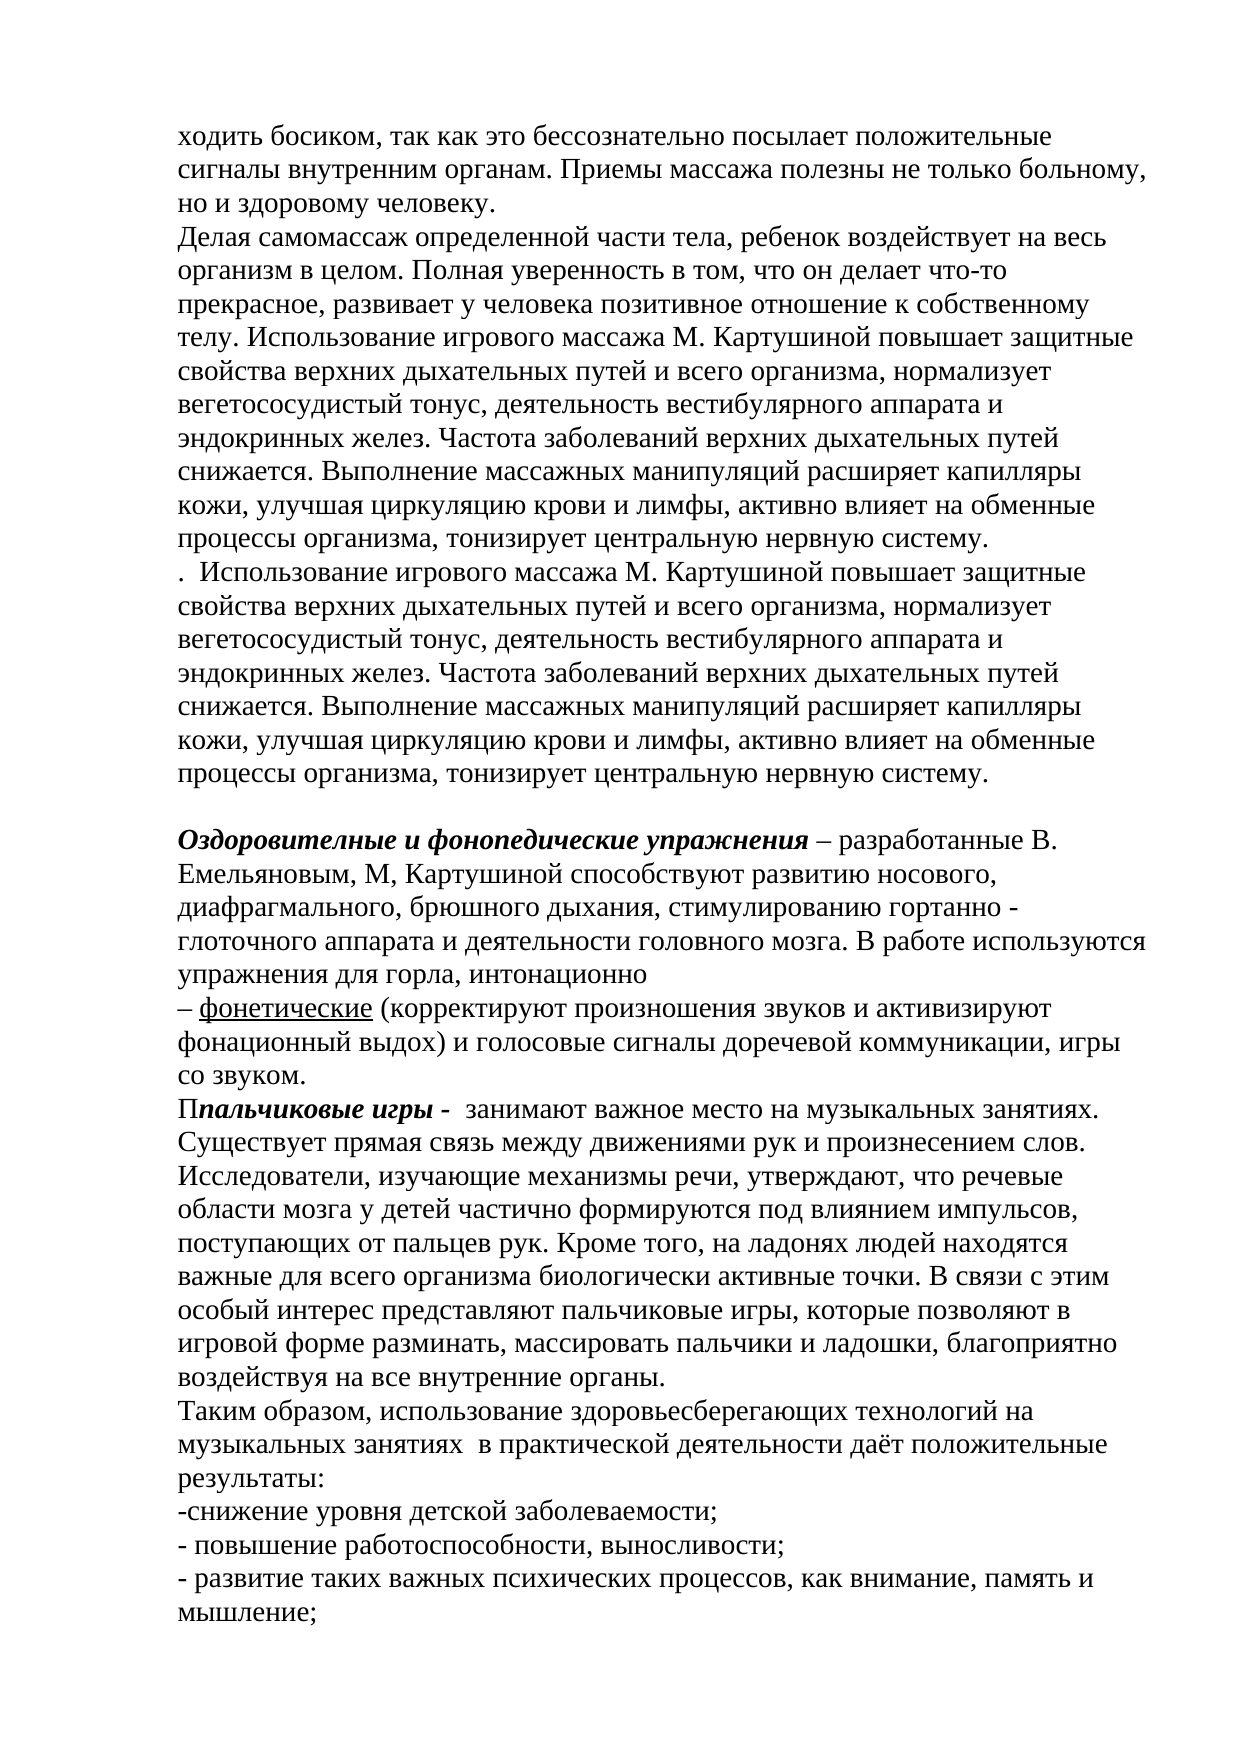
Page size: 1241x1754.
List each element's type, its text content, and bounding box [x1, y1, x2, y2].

text – фонетические (корректируют произношения звуков и активизируют фонационный выдох) и голосовые сигналы доречевой коммуникации, игры со звуком. [177, 990, 1152, 1091]
text Делая самомассаж определенной части тела, ребенок воздействует на весь организм в целом. Полная уверенность в том, что он делает что-то прекрасное, развивает у человека позитивное отношение к собственному телу. Использование игрового массажа М. Картушиной повышает защитные свойства верхних дыхательных путей и всего организма, нормализует вегетососудистый тонус, деятельность вестибулярного аппарата и эндокринных желез. Частота заболеваний верхних дыхательных путей снижается. Выполнение массажных манипуляций расширяет капилляры кожи, улучшая циркуляцию крови и лимфы, активно влияет на обменные процессы организма, тонизирует центральную нервную систему. [177, 219, 1152, 554]
text Оздоровителные и фонопедические упражнения – разработанные В. Емельяновым, М, Картушиной способствуют развитию носового, диафрагмального, брюшного дыхания, стимулированию гортанно - глоточного аппарата и деятельности головного мозга. В работе используются упражнения для горла, интонационно [177, 822, 1152, 990]
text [177, 118, 1152, 219]
text Ппальчиковые игры - занимают важное место на музыкальных занятиях. Существует прямая связь между движениями рук и произнесением слов. Исследователи, изучающие механизмы речи, утверждают, что речевые области мозга у детей частично формируются под влиянием импульсов, поступающих от пальцев рук. Кроме того, на ладонях людей находятся важные для всего организма биологически активные точки. В связи с этим особый интерес представляют пальчиковые игры, которые позволяют в игровой форме разминать, массировать пальчики и ладошки, благоприятно воздействуя на все внутренние органы. [177, 1091, 1152, 1393]
text . Использование игрового массажа М. Картушиной повышает защитные свойства верхних дыхательных путей и всего организма, нормализует вегетососудистый тонус, деятельность вестибулярного аппарата и эндокринных желез. Частота заболеваний верхних дыхательных путей снижается. Выполнение массажных манипуляций расширяет капилляры кожи, улучшая циркуляцию крови и лимфы, активно влияет на обменные процессы организма, тонизирует центральную нервную систему. [989, 554, 1152, 789]
